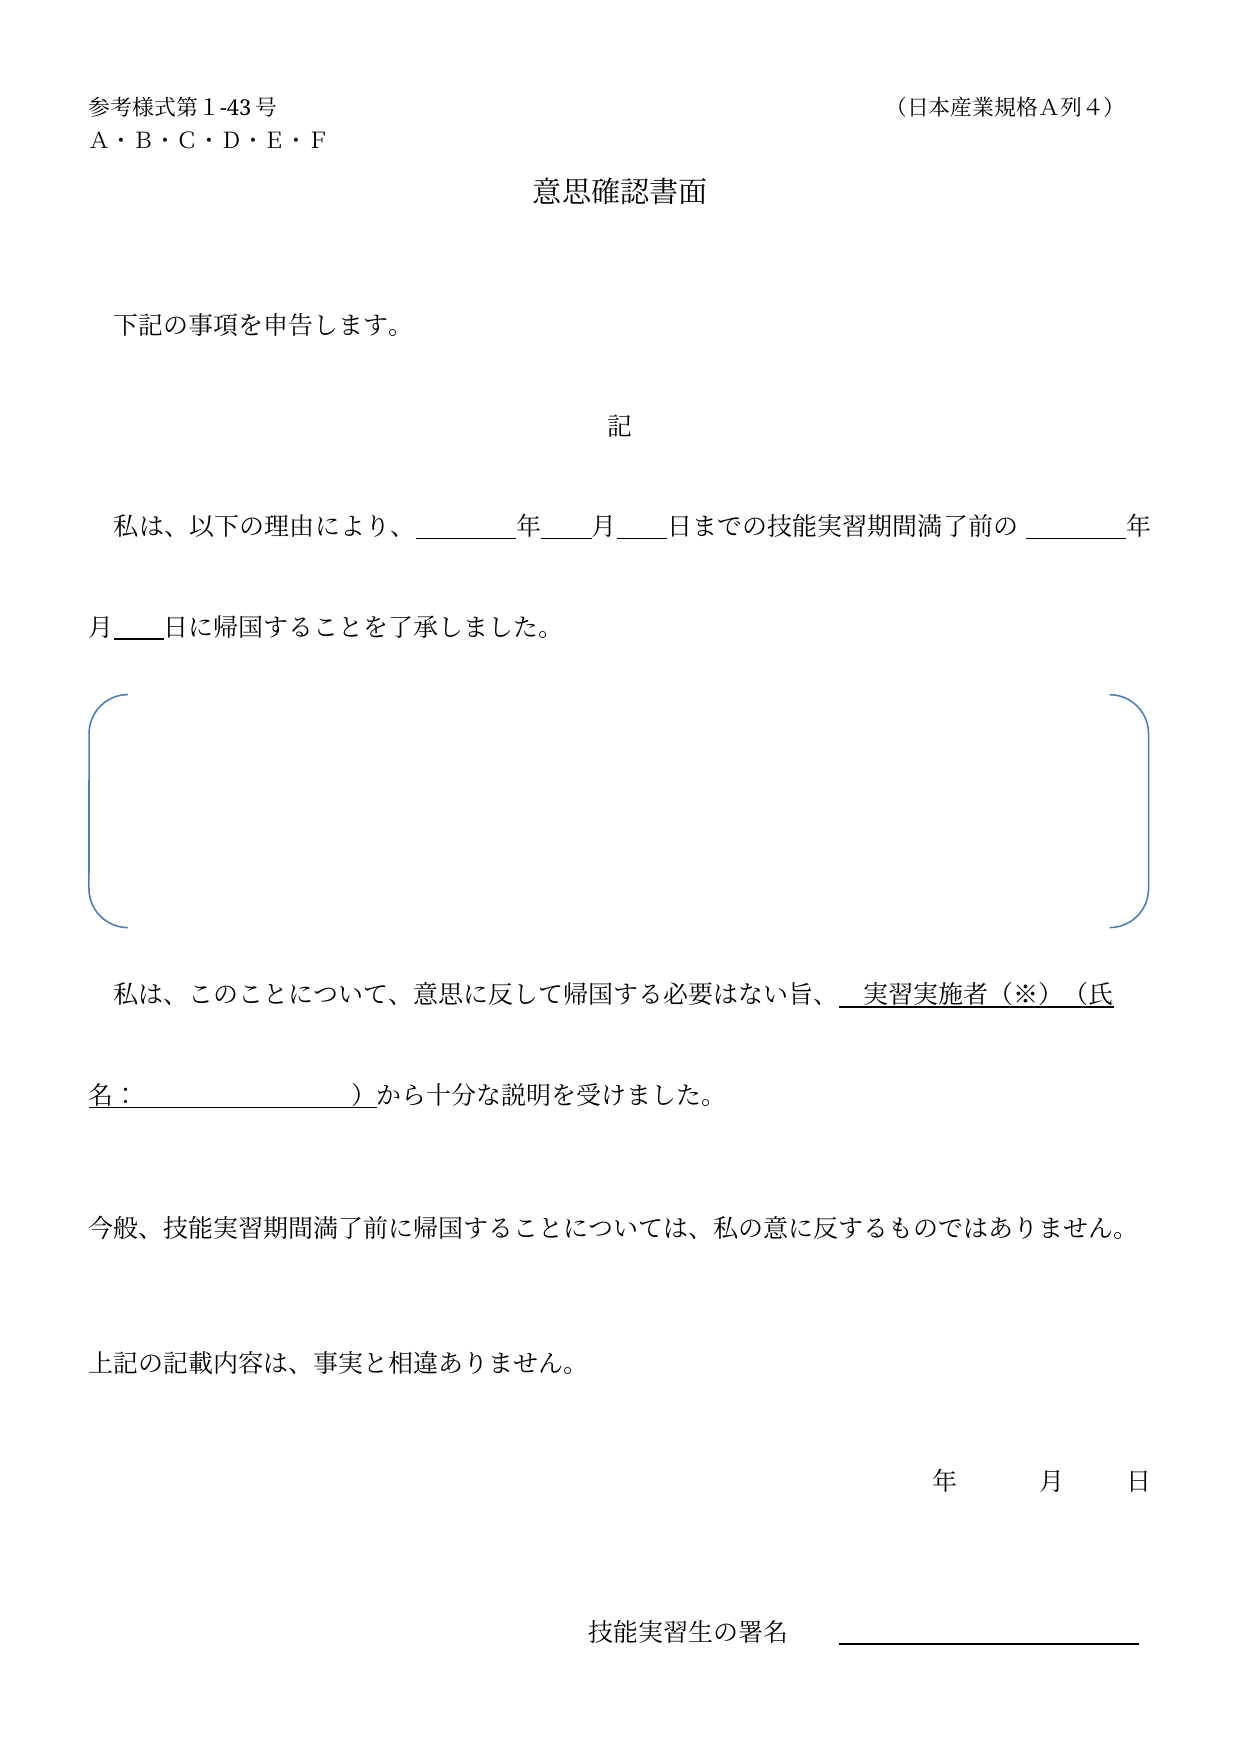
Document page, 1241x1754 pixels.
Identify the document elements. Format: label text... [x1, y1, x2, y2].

text 年 月 日 [89, 1446, 1152, 1513]
text 参考様式第１-43号 （日本産業規格Ａ列４） [89, 89, 1152, 122]
text 下記の事項を申告します。 [89, 290, 1152, 357]
text 上記の記載内容は、事実と相違ありません。 [89, 1328, 1152, 1396]
text 私は、このことについて、意思に反して帰国する必要はない旨、 実習実施者（※）（氏名： ）から十分な説明を受けました。 [89, 959, 1152, 1127]
text 記 [89, 391, 1152, 458]
text 技能実習生の署名 [89, 1597, 1152, 1664]
text Ａ・Ｂ・Ｃ・Ｄ・Ｅ・Ｆ [89, 122, 1152, 156]
text 意思確認書面 [89, 156, 1152, 223]
text 私は、以下の理由により、 年 月 日までの技能実習期間満了前の 年 月 日に帰国することを了承しました。 [89, 491, 1152, 659]
text 今般、技能実習期間満了前に帰国することについては、私の意に反するものではありません。 [89, 1193, 1152, 1260]
